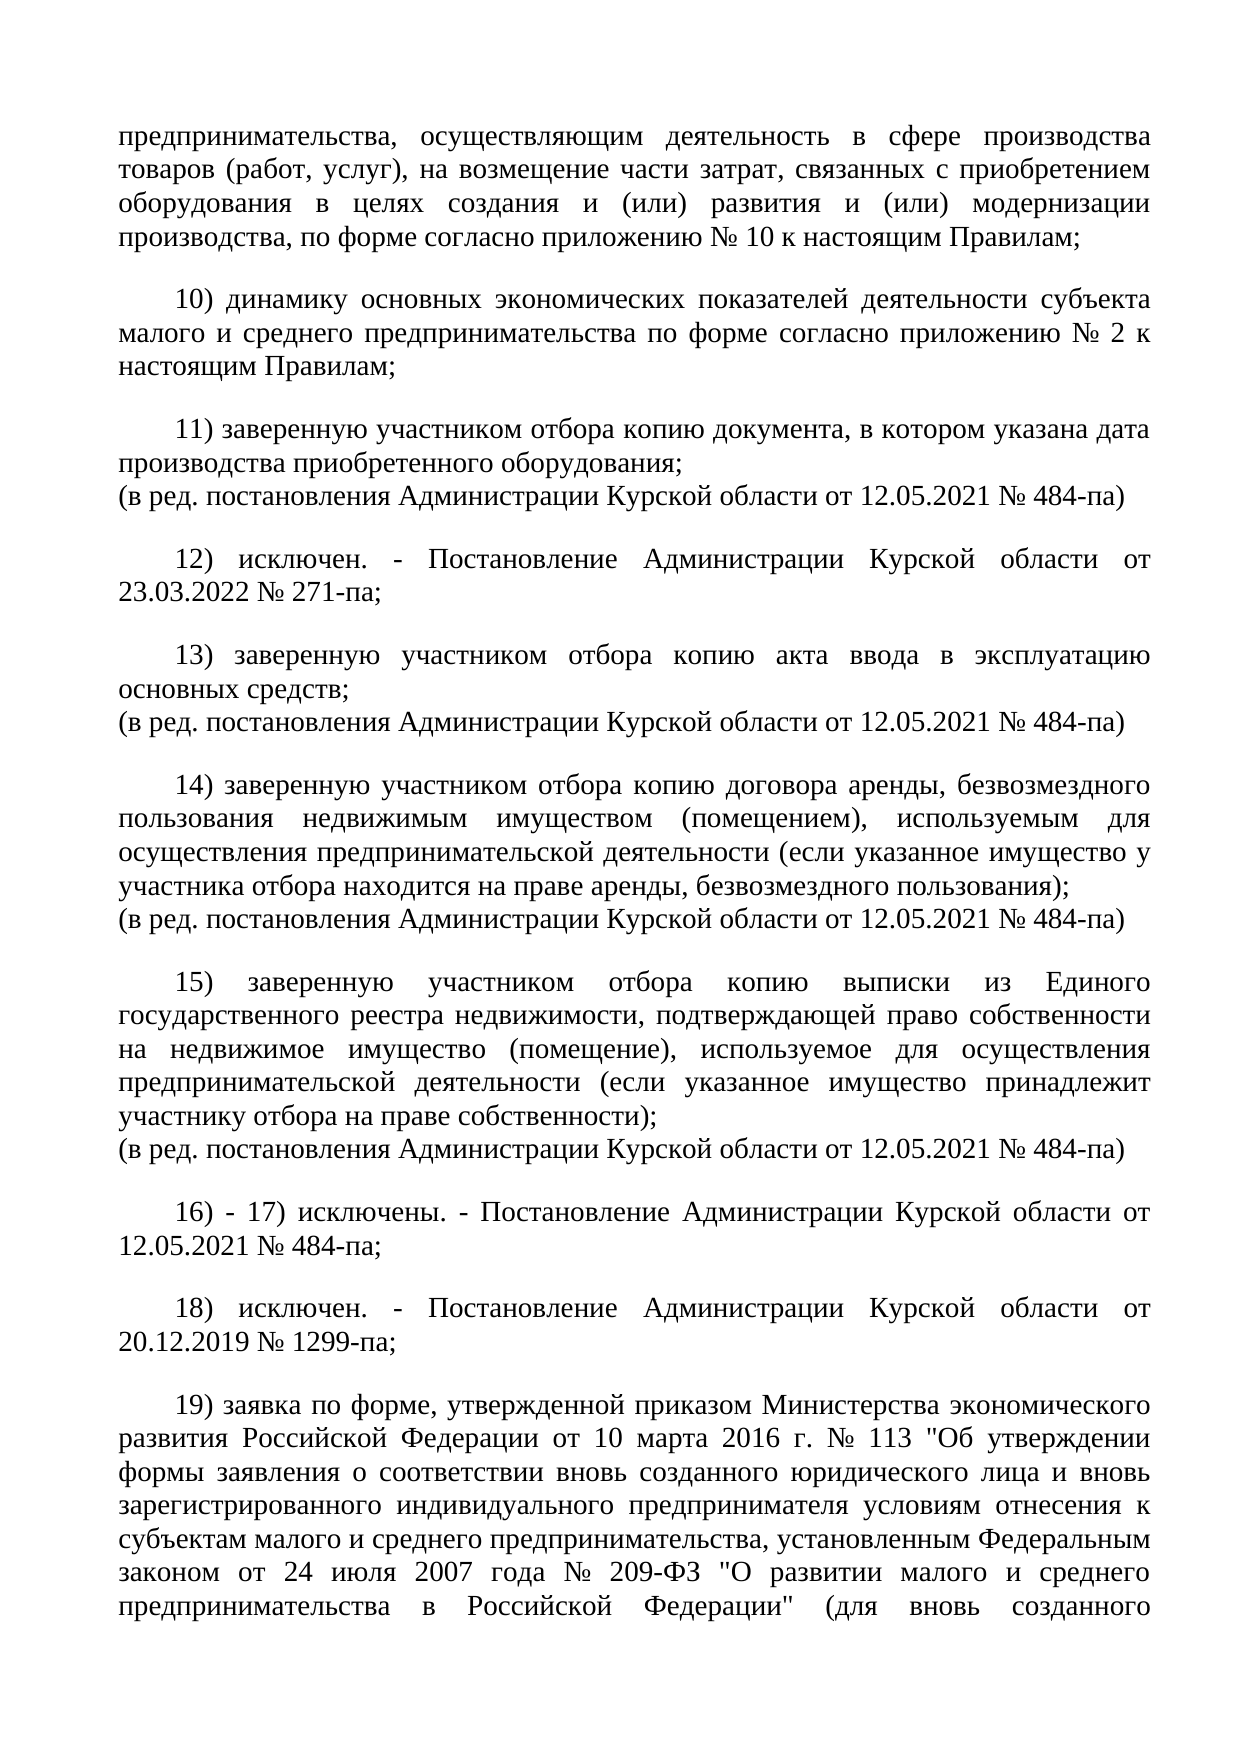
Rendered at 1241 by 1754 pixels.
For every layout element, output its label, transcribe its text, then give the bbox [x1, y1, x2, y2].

text 12) исключен. - Постановление Администрации Курской области от 23.03.2022 № 271-па; [118, 541, 1152, 608]
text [118, 118, 1152, 252]
text (в ред. постановления Администрации Курской области от 12.05.2021 № 484-па) [118, 901, 1152, 935]
text 14) заверенную участником отбора копию договора аренды, безвозмездного пользования недвижимым имуществом (помещением), используемым для осуществления предпринимательской деятельности (если указанное имущество у участника отбора находится на праве аренды, безвозмездного пользования); [118, 767, 1152, 901]
text (в ред. постановления Администрации Курской области от 12.05.2021 № 484-па) [118, 1132, 1152, 1165]
text 16) - 17) исключены. - Постановление Администрации Курской области от 12.05.2021 № 484-па; [118, 1194, 1152, 1261]
text (в ред. постановления Администрации Курской области от 12.05.2021 № 484-па) [118, 478, 1152, 512]
text 18) исключен. - Постановление Администрации Курской области от 20.12.2019 № 1299-па; [118, 1291, 1152, 1358]
text 11) заверенную участником отбора копию документа, в котором указана дата производства приобретенного оборудования; [118, 411, 1152, 478]
text (в ред. постановления Администрации Курской области от 12.05.2021 № 484-па) [118, 704, 1152, 738]
text 15) заверенную участником отбора копию выписки из Единого государственного реестра недвижимости, подтверждающей право собственности на недвижимое имущество (помещение), используемое для осуществления предпринимательской деятельности (если указанное имущество принадлежит участнику отбора на праве собственности); [118, 964, 1152, 1132]
text 10) динамику основных экономических показателей деятельности субъекта малого и среднего предпринимательства по форме согласно приложению № 2 к настоящим Правилам; [118, 281, 1152, 382]
text 13) заверенную участником отбора копию акта ввода в эксплуатацию основных средств; [118, 637, 1152, 704]
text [118, 1387, 1152, 1622]
